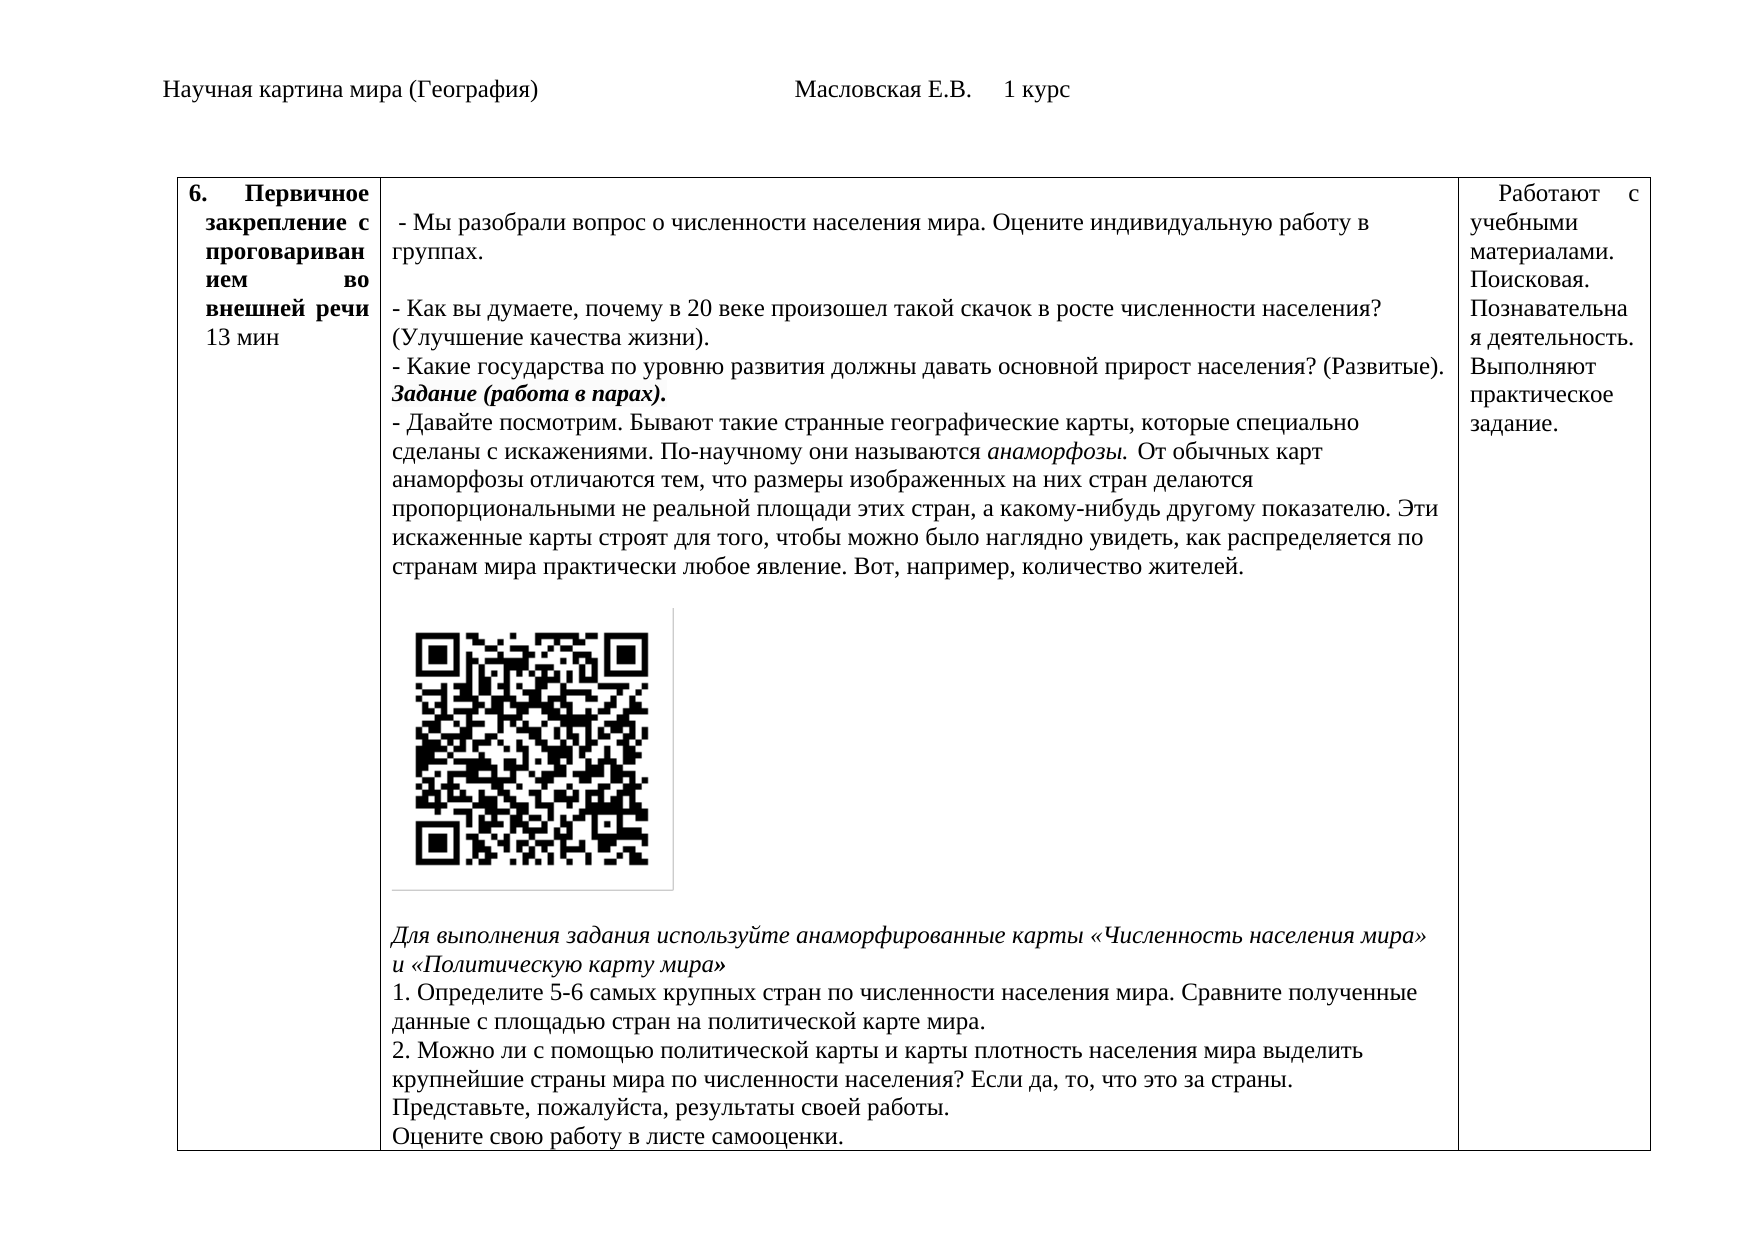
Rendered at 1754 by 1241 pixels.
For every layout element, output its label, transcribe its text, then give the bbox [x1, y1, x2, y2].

table_cell - Мы разобрали вопрос о численности населения мира. Оцените индивидуальную работу в группах. - Как вы думаете, почему в 20 веке произошел такой скачок в росте численности населения? (Улучшение качества жизни). - Какие государства по уровню развития должны давать основной прирост населения? (Развитые). Задание (работа в парах). - Давайте посмотрим. Бывают такие странные географические карты, которые специально сделаны с искажениями. По-научному они называются анаморфозы. От обычных карт анаморфозы отличаются тем, что размеры изображенных на них стран делаются пропорциональными не реальной площади этих стран, а какому-нибудь другому показателю. Эти искаженные карты строят для того, чтобы можно было наглядно увидеть, как распределяется по странам мира практически любое явление. Вот, например, количество жителей. Для выполнения задания используйте анаморфированные карты «Численность населения мира» и «Политическую карту мира» 1. Определите 5-6 самых крупных стран по численности населения мира. Сравните полученные данные с площадью стран на политической карте мира. 2. Можно ли с помощью политической карты и карты плотность населения мира выделить крупнейшие страны мира по численности населения? Если да, то, что это за страны. Представьте, пожалуйста, результаты своей работы. Оцените свою работу в листе самооценки. [381, 178, 1458, 1150]
table_cell Работают с учебными материалами. Поисковая. Познавательная деятельность. Выполняют практическое задание. [1459, 178, 1650, 1150]
table_cell 6. Первичное закрепление с проговариванием во внешней речи 13 мин [178, 178, 380, 1150]
picture [391, 608, 675, 892]
